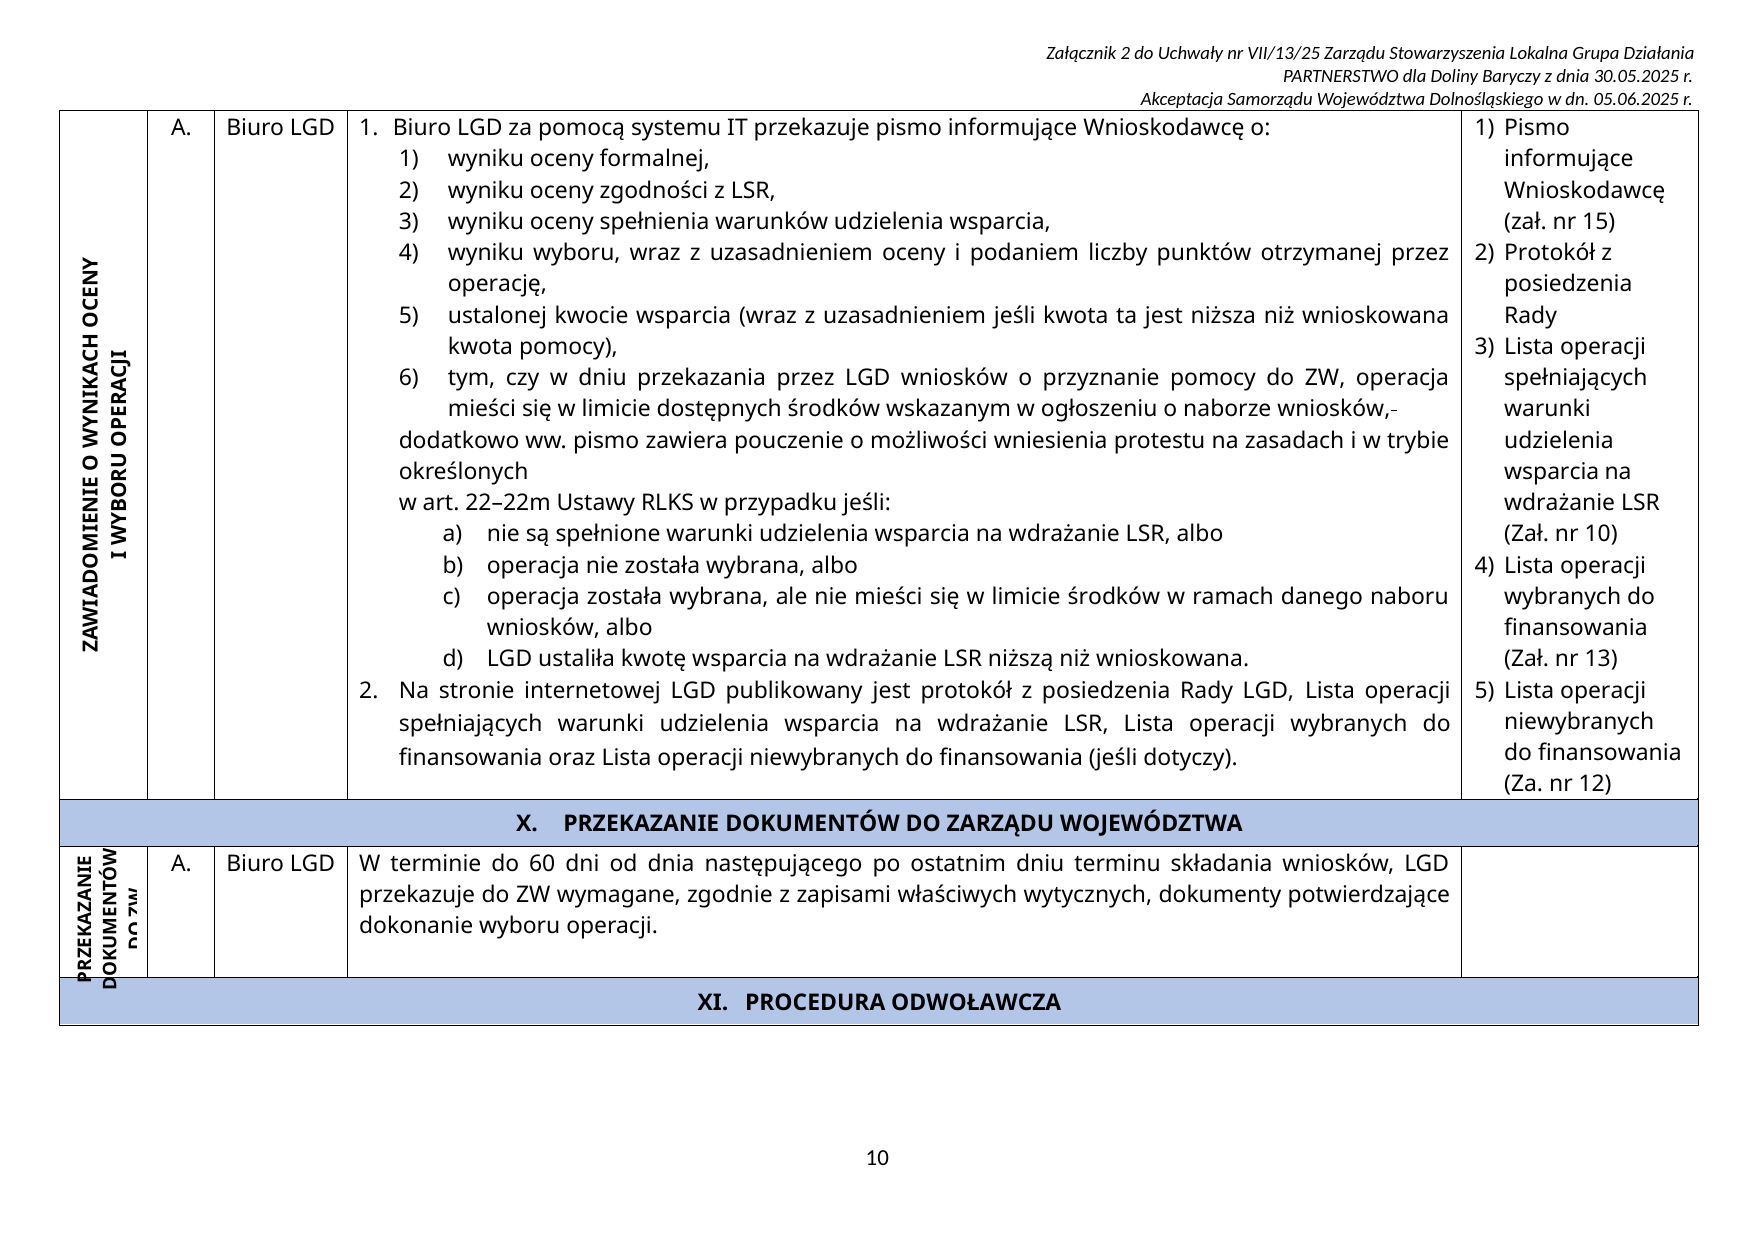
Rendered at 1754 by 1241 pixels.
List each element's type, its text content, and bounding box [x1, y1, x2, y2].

table_cell W terminie do 60 dni od dnia następującego po ostatnim dniu terminu składania wniosków, LGD przekazuje do ZW wymagane, zgodnie z zapisami właściwych wytycznych, dokumenty potwierdzające dokonanie wyboru operacji. [348, 847, 1461, 977]
table_cell PRZEKAZANIE DOKUMENTÓW DO ZW [60, 847, 147, 977]
table_cell Biuro LGD za pomocą systemu IT przekazuje pismo informujące Wnioskodawcę o: wyniku oceny formalnej, wyniku oceny zgodności z LSR, wyniku oceny spełnienia warunków udzielenia wsparcia, wyniku wyboru, wraz z uzasadnieniem oceny i podaniem liczby punktów otrzymanej przez operację, ustalonej kwocie wsparcia (wraz z uzasadnieniem jeśli kwota ta jest niższa niż wnioskowana kwota pomocy), tym, czy w dniu przekazania przez LGD wniosków o przyznanie pomocy do ZW, operacja mieści się w limicie dostępnych środków wskazanym w ogłoszeniu o naborze wniosków, dodatkowo ww. pismo zawiera pouczenie o możliwości wniesienia protestu na zasadach i w trybie określonych w art. 22–22m Ustawy RLKS w przypadku jeśli: nie są spełnione warunki udzielenia wsparcia na wdrażanie LSR, albo operacja nie została wybrana, albo operacja została wybrana, ale nie mieści się w limicie środków w ramach danego naboru wniosków, albo LGD ustaliła kwotę wsparcia na wdrażanie LSR niższą niż wnioskowana. Na stronie internetowej LGD publikowany jest protokół z posiedzenia Rady LGD, Lista operacji spełniających warunki udzielenia wsparcia na wdrażanie LSR, Lista operacji wybranych do finansowania oraz Lista operacji niewybranych do finansowania (jeśli dotyczy). [348, 111, 1461, 799]
table_cell A. [148, 847, 214, 977]
table_cell Biuro LGD [215, 111, 347, 799]
table_cell ZAWIADOMIENIE O WYNIKACH OCENY I WYBORU OPERACJI [60, 111, 147, 799]
table_cell Biuro LGD [215, 847, 347, 977]
table_cell Pismo informujące Wnioskodawcę (zał. nr 15) Protokół z posiedzenia Rady Lista operacji spełniających warunki udzielenia wsparcia na wdrażanie LSR (Zał. nr 10) Lista operacji wybranych do finansowania (Zał. nr 13) Lista operacji niewybranych do finansowania (Za. nr 12) [1462, 111, 1698, 799]
table_cell PRZEKAZANIE DOKUMENTÓW DO ZARZĄDU WOJEWÓDZTWA [60, 800, 1698, 846]
table_cell PROCEDURA ODWOŁAWCZA [60, 978, 1698, 1024]
table_cell A. [148, 111, 214, 799]
table_cell [1462, 847, 1698, 977]
